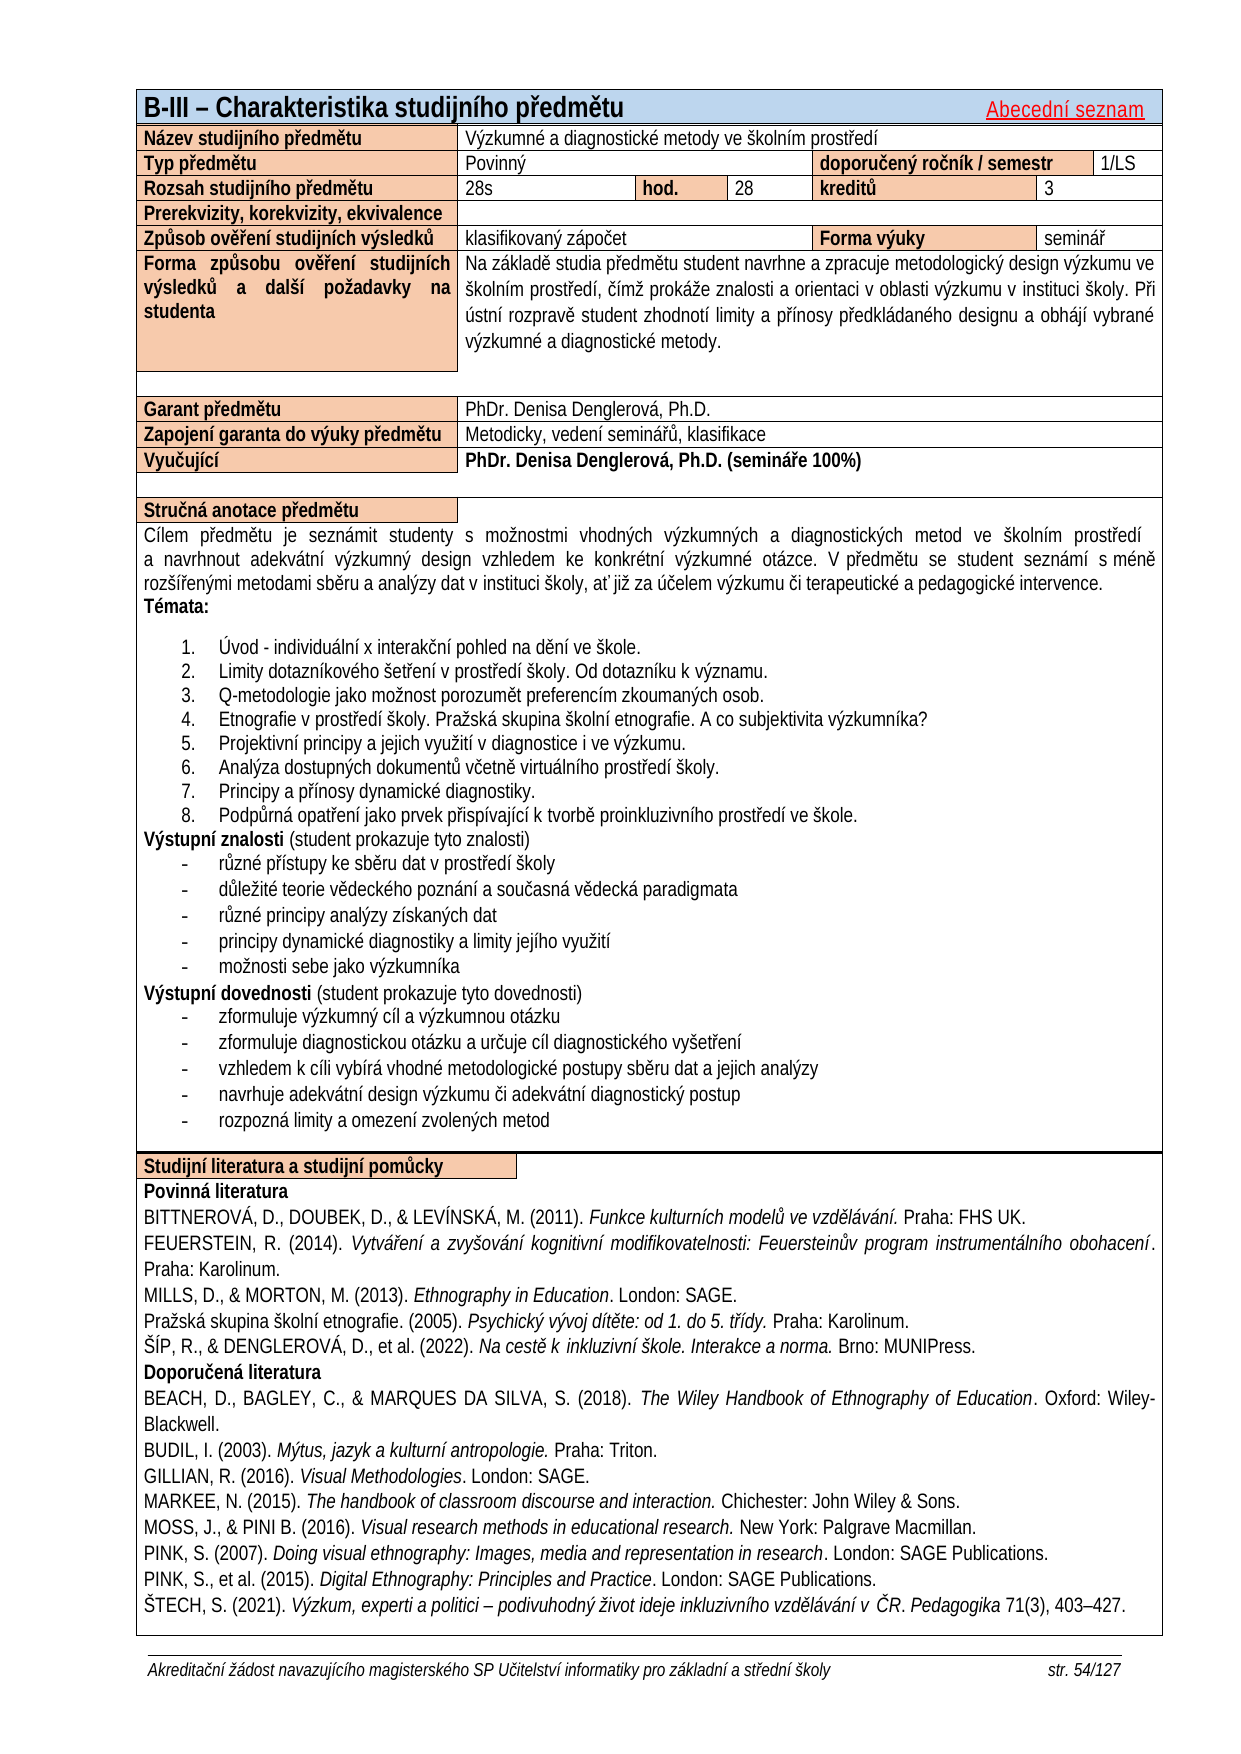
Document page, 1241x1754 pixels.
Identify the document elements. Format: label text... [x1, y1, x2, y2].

table_cell 1/LS [1094, 151, 1162, 175]
table_cell Typ předmětu [137, 151, 457, 175]
table_cell Povinný [458, 151, 812, 175]
table_cell Název studijního předmětu [137, 126, 457, 150]
table_header B-III – Charakteristika studijního předmětu Abecední seznam [137, 90, 1162, 123]
table_cell [517, 1154, 1162, 1178]
table_cell [137, 371, 1162, 396]
table_cell seminář [1037, 226, 1162, 250]
table_cell [458, 201, 1162, 225]
table_cell Studijní literatura a studijní pomůcky [137, 1154, 516, 1178]
table_cell kreditů [813, 176, 1036, 200]
table_cell Garant předmětu [137, 397, 457, 421]
table_cell Metodicky, vedení seminářů, klasifikace [458, 422, 1162, 447]
table_cell Zapojení garanta do výuky předmětu [137, 422, 457, 447]
table_cell [458, 498, 1162, 522]
table_cell Na základě studia předmětu student navrhne a zpracuje metodologický design výzkumu ve školním prostředí, čímž prokáže znalosti a orientaci v oblasti výzkumu v instituci školy. Při ústní rozpravě student zhodnotí limity a přínosy předkládaného designu a obhájí vybrané výzkumné a diagnostické metody. [458, 251, 1162, 371]
table_cell [137, 472, 1162, 497]
table_cell 28 [728, 176, 812, 200]
table_cell Forma výuky [813, 226, 1036, 250]
table_cell klasifikovaný zápočet [458, 226, 812, 250]
table_cell Výzkumné a diagnostické metody ve školním prostředí [458, 126, 1162, 150]
table_cell Stručná anotace předmětu [137, 498, 457, 522]
table_cell Vyučující [137, 448, 457, 472]
table_cell hod. [636, 176, 727, 200]
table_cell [137, 1178, 1162, 1635]
table_cell Forma způsobu ověření studijních výsledků a další požadavky na studenta [137, 251, 457, 371]
table_cell Rozsah studijního předmětu [137, 176, 457, 200]
table_cell PhDr. Denisa Denglerová, Ph.D. [458, 397, 1162, 421]
table_cell Prerekvizity, korekvizity, ekvivalence [137, 201, 457, 225]
table_cell doporučený ročník / semestr [813, 151, 1093, 175]
table_cell 3 [1037, 176, 1162, 200]
table_cell Cílem předmětu je seznámit studenty s možnostmi vhodných výzkumných a diagnostických metod ve školním prostředí a navrhnout adekvátní výzkumný design vzhledem ke konkrétní výzkumné otázce. V předmětu se student seznámí s méně rozšířenými metodami sběru a analýzy dat v instituci školy, ať již za účelem výzkumu či terapeutické a pedagogické intervence. Témata: Úvod - individuální x interakční pohled na dění ve škole. Limity dotazníkového šetření v prostředí školy. Od dotazníku k významu. Q-metodologie jako možnost porozumět preferencím zkoumaných osob. Etnografie v prostředí školy. Pražská skupina školní etnografie. A co subjektivita výzkumníka? Projektivní principy a jejich využití v diagnostice i ve výzkumu. Analýza dostupných dokumentů včetně virtuálního prostředí školy. Principy a přínosy dynamické diagnostiky. Podpůrná opatření jako prvek přispívající k tvorbě proinkluzivního prostředí ve škole. Výstupní znalosti (student prokazuje tyto znalosti) různé přístupy ke sběru dat v prostředí školy důležité teorie vědeckého poznání a současná vědecká paradigmata různé principy analýzy získaných dat principy dynamické diagnostiky a limity jejího využití možnosti sebe jako výzkumníka Výstupní dovednosti (student prokazuje tyto dovednosti) zformuluje výzkumný cíl a výzkumnou otázku zformuluje diagnostickou otázku a určuje cíl diagnostického vyšetření vzhledem k cíli vybírá vhodné metodologické postupy sběru dat a jejich analýzy navrhuje adekvátní design výzkumu či adekvátní diagnostický postup rozpozná limity a omezení zvolených metod [137, 522, 1162, 1151]
table_cell PhDr. Denisa Denglerová, Ph.D. (semináře 100%) [458, 448, 1162, 472]
table_cell 28s [458, 176, 635, 200]
table_cell Způsob ověření studijních výsledků [137, 226, 457, 250]
